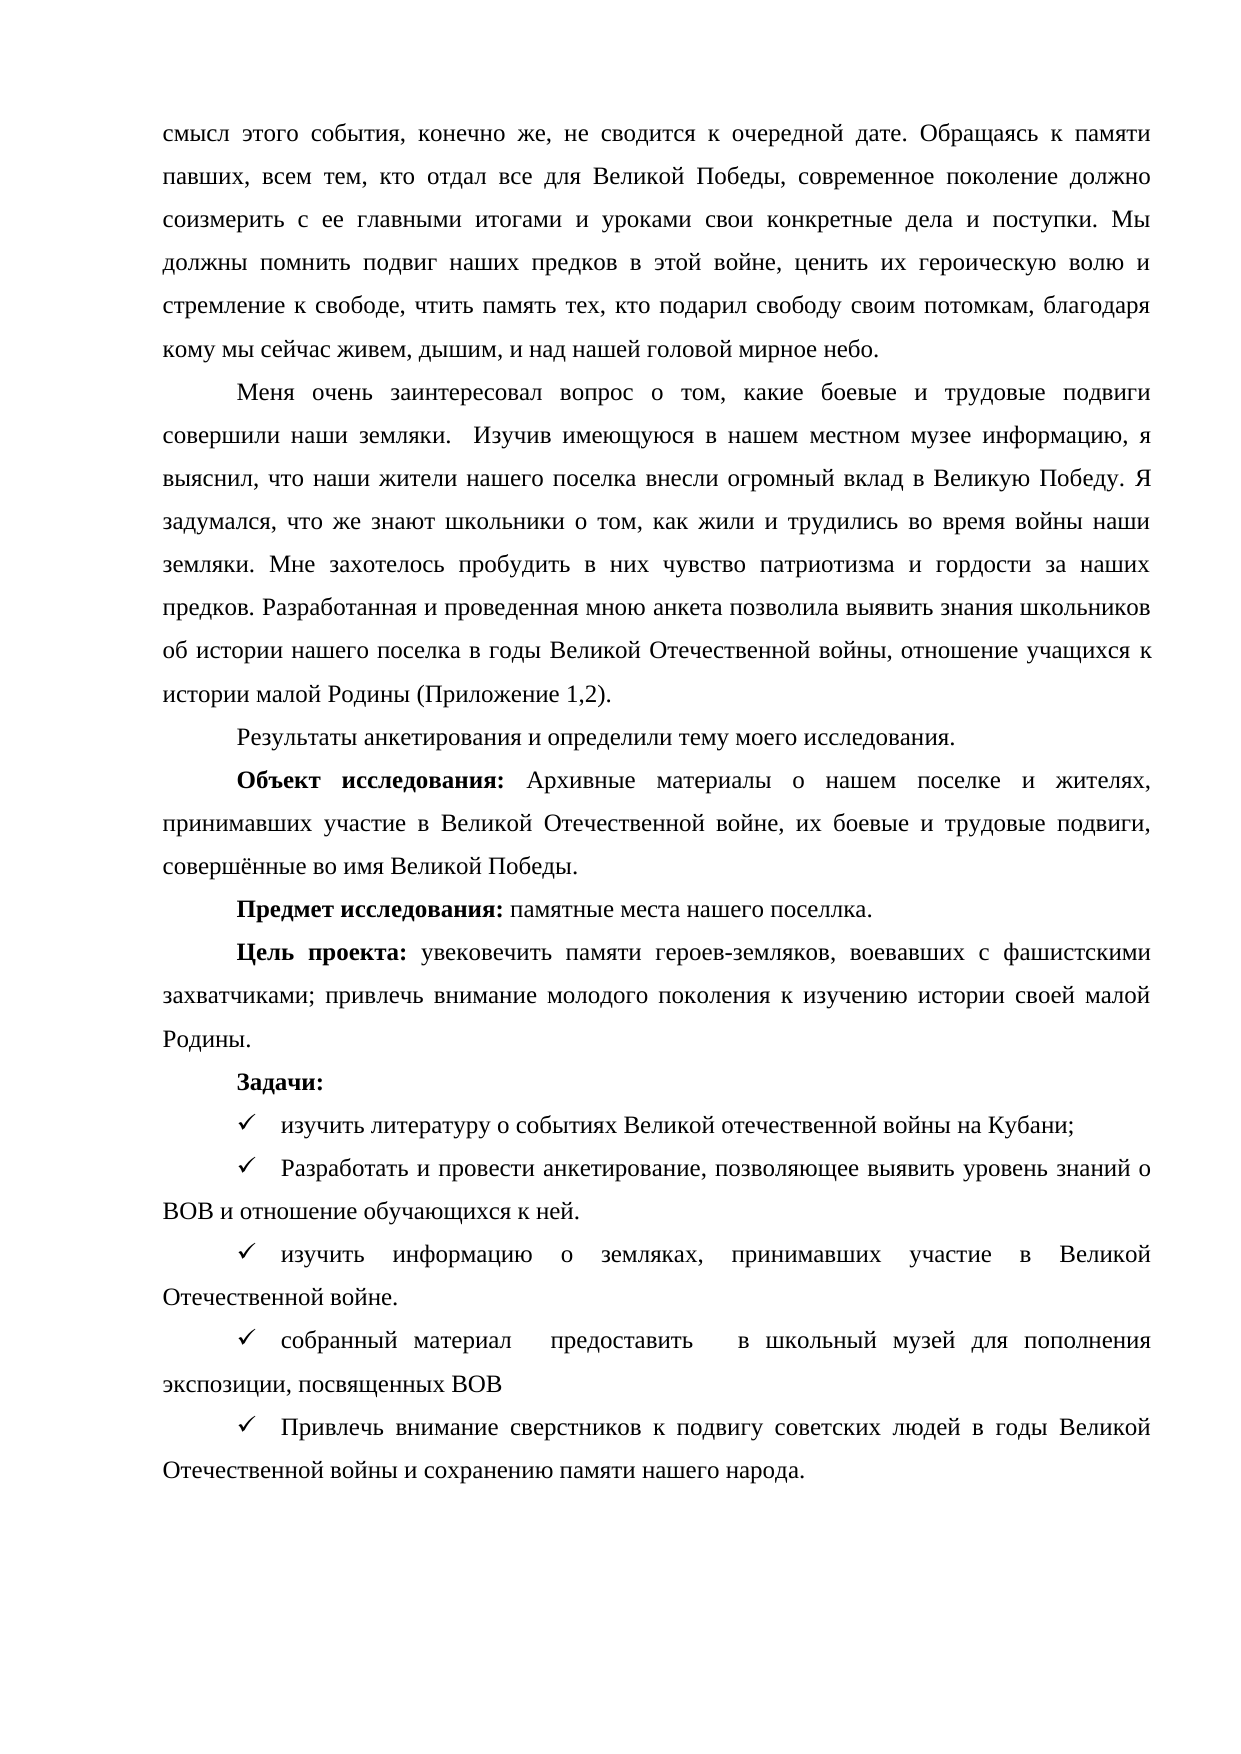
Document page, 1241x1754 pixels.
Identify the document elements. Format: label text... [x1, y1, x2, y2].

list Привлечь внимание сверстников к подвигу советских людей в годы Великой Отечественной войны и сохранению памяти нашего народа. [162, 1412, 1152, 1484]
text Предмет исследования: памятные места нашего поселлка. [162, 894, 1152, 923]
text Объект исследования: Архивные материалы о нашем поселке и жителях, принимавших участие в Великой Отечественной войне, их боевые и трудовые подвиги, совершённые во имя Великой Победы. [162, 765, 1152, 880]
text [162, 118, 1152, 362]
list изучить информацию о земляках, принимавших участие в Великой Отечественной войне. [162, 1239, 1152, 1311]
list собранный материал предоставить в школьный музей для пополнения экспозиции, посвященных ВОВ [162, 1326, 1152, 1397]
text Результаты анкетирования и определили тему моего исследования. [162, 722, 1152, 751]
text Меня очень заинтересовал вопрос о том, какие боевые и трудовые подвиги совершили наши земляки. Изучив имеющуюся в нашем местном музее информацию, я выяснил, что наши жители нашего поселка внесли огромный вклад в Великую Победу. Я задумался, что же знают школьники о том, как жили и трудились во время войны наши земляки. Мне захотелось пробудить в них чувство патриотизма и гордости за наших предков. Разработанная и проведенная мною анкета позволила выявить знания школьников об истории нашего поселка в годы Великой Отечественной войны, отношение учащихся к истории малой Родины (Приложение 1,2). [162, 377, 1152, 707]
text Цель проекта: увековечить памяти героев-земляков, воевавших с фашистскими захватчиками; привлечь внимание молодого поколения к изучению истории своей малой Родины. [162, 937, 1152, 1052]
list изучить литературу о событиях Великой отечественной войны на Кубани; [162, 1110, 1152, 1139]
list Разработать и провести анкетирование, позволяющее выявить уровень знаний о ВОВ и отношение обучающихся к ней. [162, 1153, 1152, 1225]
text Задачи: [162, 1067, 1152, 1096]
